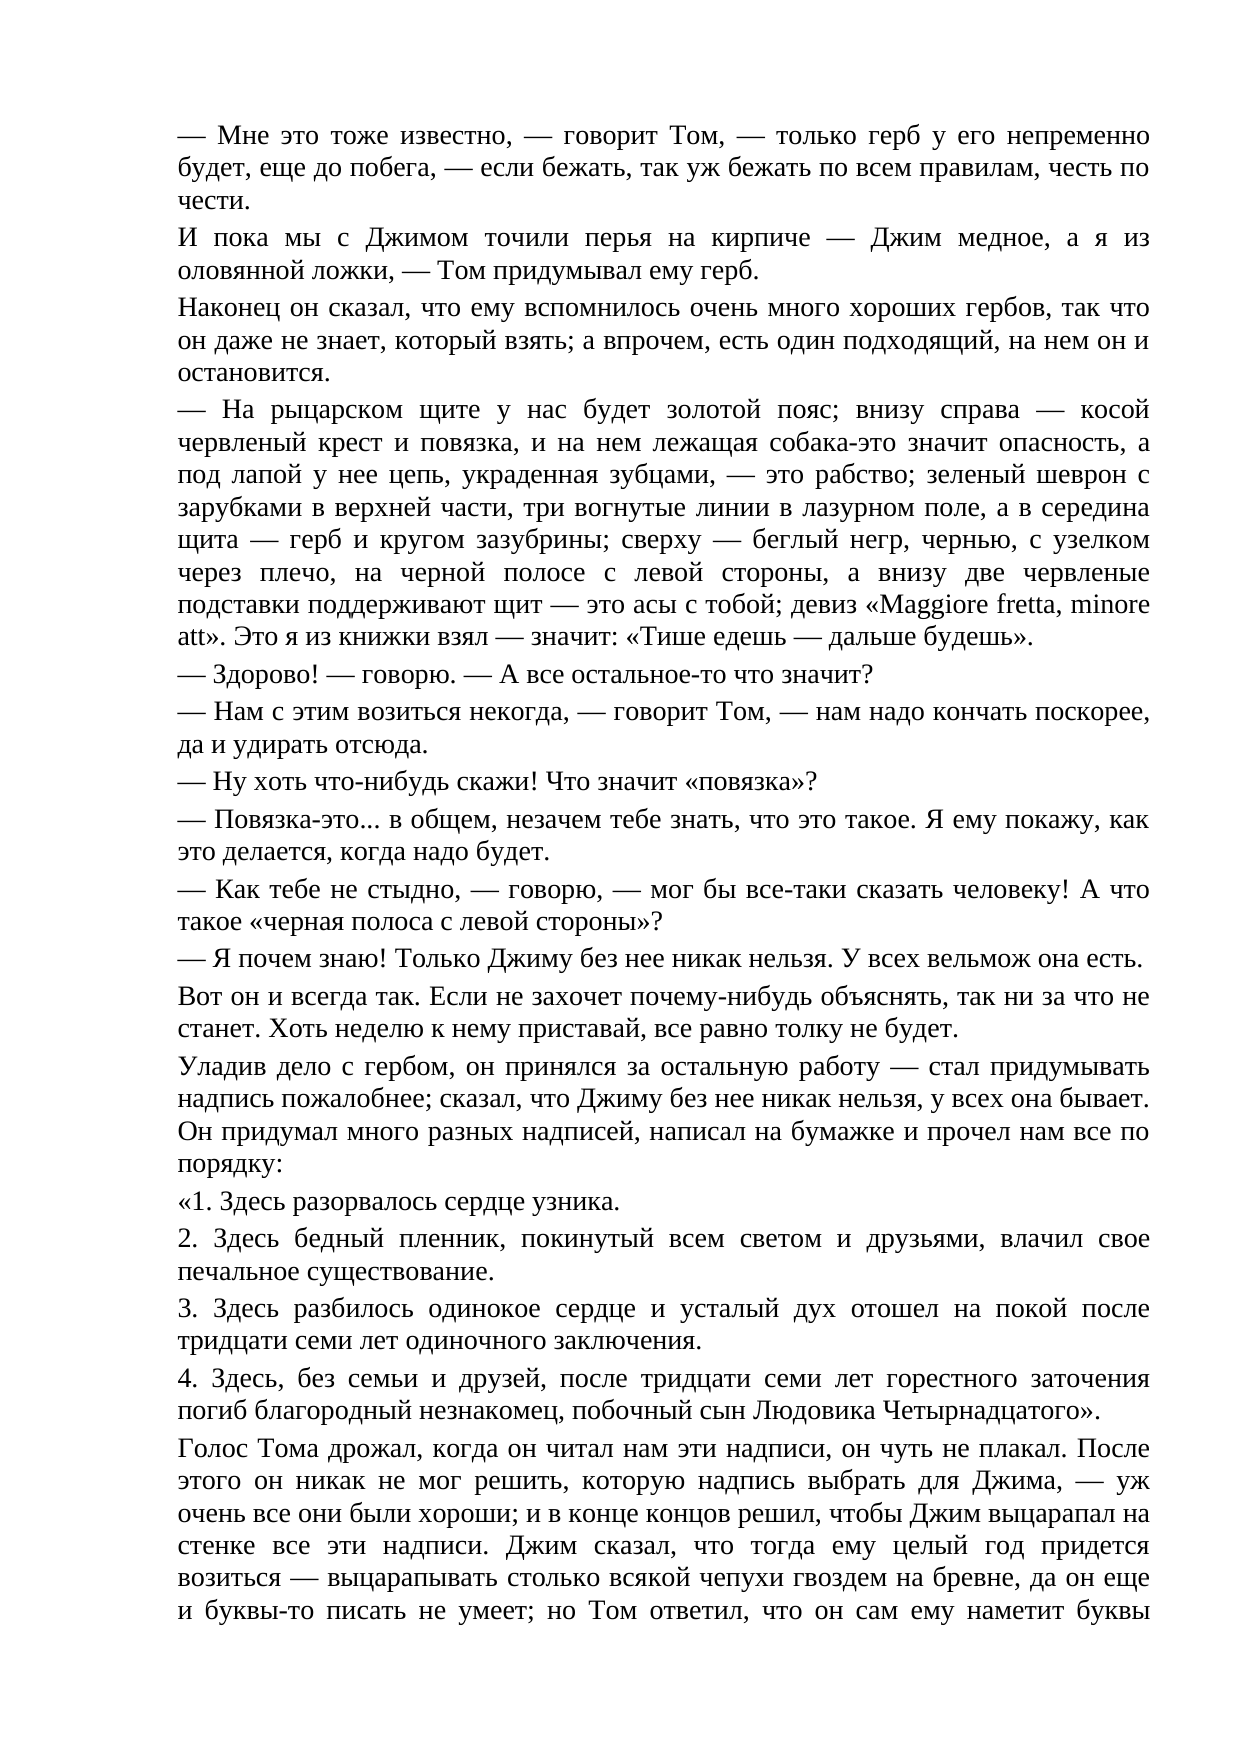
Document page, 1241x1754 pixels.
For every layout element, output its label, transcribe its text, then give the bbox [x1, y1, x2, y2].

text — Я почем знаю! Только Джиму без нее никак нельзя. У всех вельмож она есть. [177, 942, 1152, 974]
text Уладив дело с гербом, он принялся за остальную работу — стал придумывать надпись пожалобнее; сказал, что Джиму без нее никак нельзя, у всех она бывает. Он придумал много разных надписей, написал на бумажке и прочел нам все по порядку: [177, 1049, 1152, 1178]
text — На рыцарском щите у нас будет золотой пояс; внизу справа — косой червленый крест и повязка, и на нем лежащая собака-это значит опасность, а под лапой у нее цепь, украденная зубцами, — это рабство; зеленый шеврон с зарубками в верхней части, три вогнутые линии в лазурном поле, а в середина щита — герб и кругом зазубрины; сверху — беглый негр, чернью, с узелком через плечо, на черной полосе с левой стороны, а внизу две червленые подставки поддерживают щит — это асы с тобой; девиз «Maggiore fretta, minore att». Это я из книжки взял — значит: «Тише едешь — дальше будешь». [177, 393, 1152, 652]
text Наконец он сказал, что ему вспомнилось очень много хороших гербов, так что он даже не знает, который взять; а впрочем, есть один подходящий, на нем он и остановится. [177, 290, 1152, 387]
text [177, 1431, 1152, 1625]
text Вот он и всегда так. Если не захочет почему-нибудь объяснять, так ни за что не станет. Хоть неделю к нему приставай, все равно толку не будет. [177, 979, 1152, 1044]
text — Повязка-это... в общем, незачем тебе знать, что это такое. Я ему покажу, как это делается, когда надо будет. [177, 802, 1152, 867]
text 2. Здесь бедный пленник, покинутый всем светом и друзьями, влачил свое печальное существование. [177, 1221, 1152, 1286]
text — Мне это тоже известно, — говорит Том, — только герб у его непременно будет, еще до побега, — если бежать, так уж бежать по всем правилам, честь по чести. [177, 118, 1152, 215]
text 3. Здесь разбилось одинокое сердце и усталый дух отошел на покой после тридцати семи лет одиночного заключения. [177, 1291, 1152, 1356]
text 4. Здесь, без семьи и друзей, после тридцати семи лет горестного заточения погиб благородный незнакомец, побочный сын Людовика Четырнадцатого». [177, 1361, 1152, 1426]
text — Здорово! — говорю. — А все остальное-то что значит? [177, 657, 1152, 689]
text И пока мы с Джимом точили перья на кирпиче — Джим медное, а я из оловянной ложки, — Том придумывал ему герб. [177, 220, 1152, 285]
text — Ну хоть что-нибудь скажи! Что значит «повязка»? [177, 764, 1152, 797]
text «1. Здесь разорвалось сердце узника. [177, 1184, 1152, 1216]
text — Как тебе не стыдно, — говорю, — мог бы все-таки сказать человеку! А что такое «черная полоса с левой стороны»? [177, 872, 1152, 936]
text — Нам с этим возиться некогда, — говорит Том, — нам надо кончать поскорее, да и удирать отсюда. [177, 694, 1152, 759]
